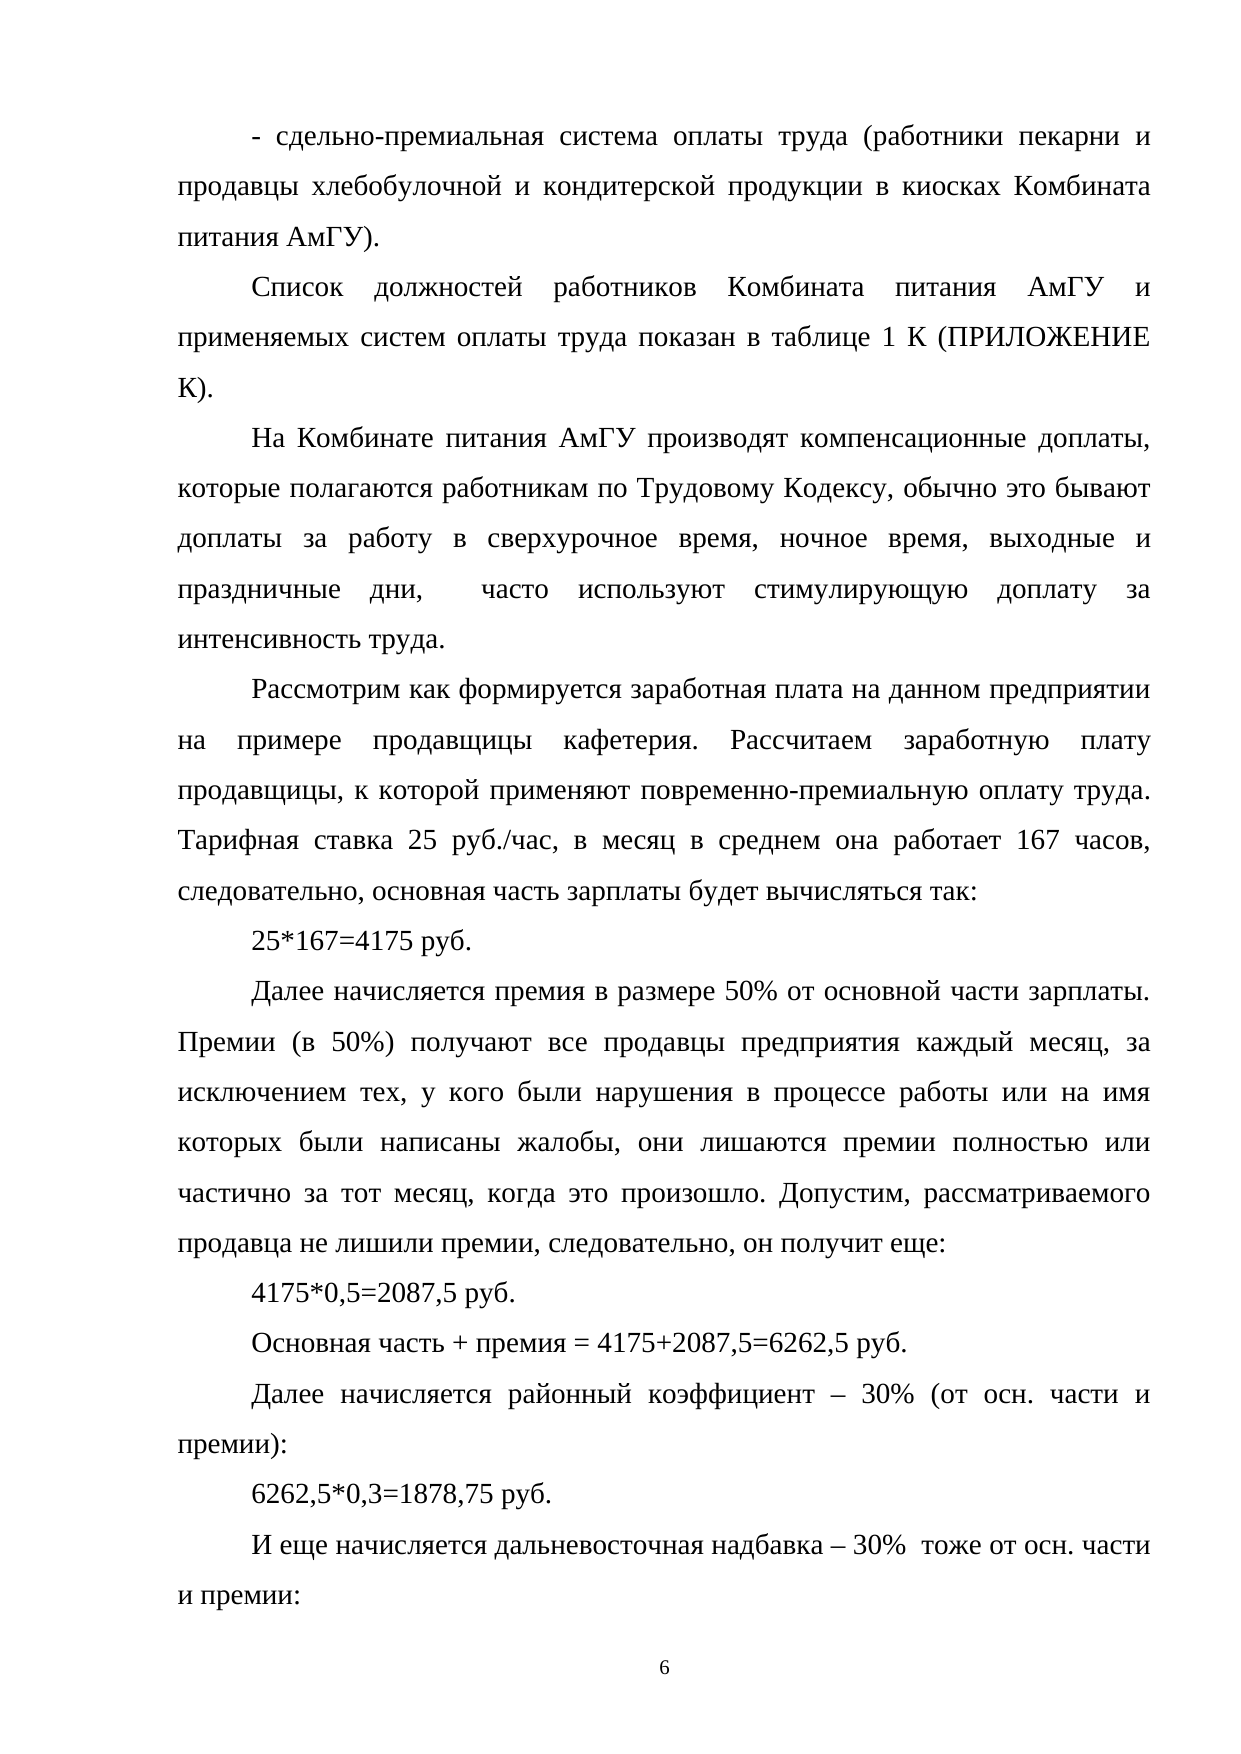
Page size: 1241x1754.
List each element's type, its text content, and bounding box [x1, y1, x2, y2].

text 6262,5*0,3=1878,75 руб. [177, 1477, 1152, 1510]
text На Комбинате питания АмГУ производят компенсационные доплаты, которые полагаются работникам по Трудовому Кодексу, обычно это бывают доплаты за работу в сверхурочное время, ночное время, выходные и праздничные дни, часто используют стимулирующую доплату за интенсивность труда. [177, 420, 1152, 655]
text 25*167=4175 руб. [177, 923, 1152, 957]
text Далее начисляется районный коэффициент – 30% (от осн. части и премии): [177, 1376, 1152, 1460]
text Далее начисляется премия в размере 50% от основной части зарплаты. Премии (в 50%) получают все продавцы предприятия каждый месяц, за исключением тех, у кого были нарушения в процессе работы или на имя которых были написаны жалобы, они лишаются премии полностью или частично за тот месяц, когда это произошло. Допустим, рассматриваемого продавца не лишили премии, следовательно, он получит еще: [177, 973, 1152, 1258]
text 4175*0,5=2087,5 руб. [177, 1275, 1152, 1309]
text Рассмотрим как формируется заработная плата на данном предприятии на примере продавщицы кафетерия. Рассчитаем заработную плату продавщицы, к которой применяют повременно-премиальную оплату труда. Тарифная ставка 25 руб./час, в месяц в среднем она работает 167 часов, следовательно, основная часть зарплаты будет вычисляться так: [177, 672, 1152, 906]
text Список должностей работников Комбината питания АмГУ и применяемых систем оплаты труда показан в таблице 1 К (ПРИЛОЖЕНИЕ К). [177, 269, 1152, 403]
text И еще начисляется дальневосточная надбавка – 30% тоже от осн. части и премии: [177, 1527, 1152, 1611]
text - сдельно-премиальная система оплаты труда (работники пекарни и продавцы хлебобулочной и кондитерской продукции в киосках Комбината питания АмГУ). [177, 118, 1152, 252]
text Основная часть + премия = 4175+2087,5=6262,5 руб. [177, 1326, 1152, 1359]
